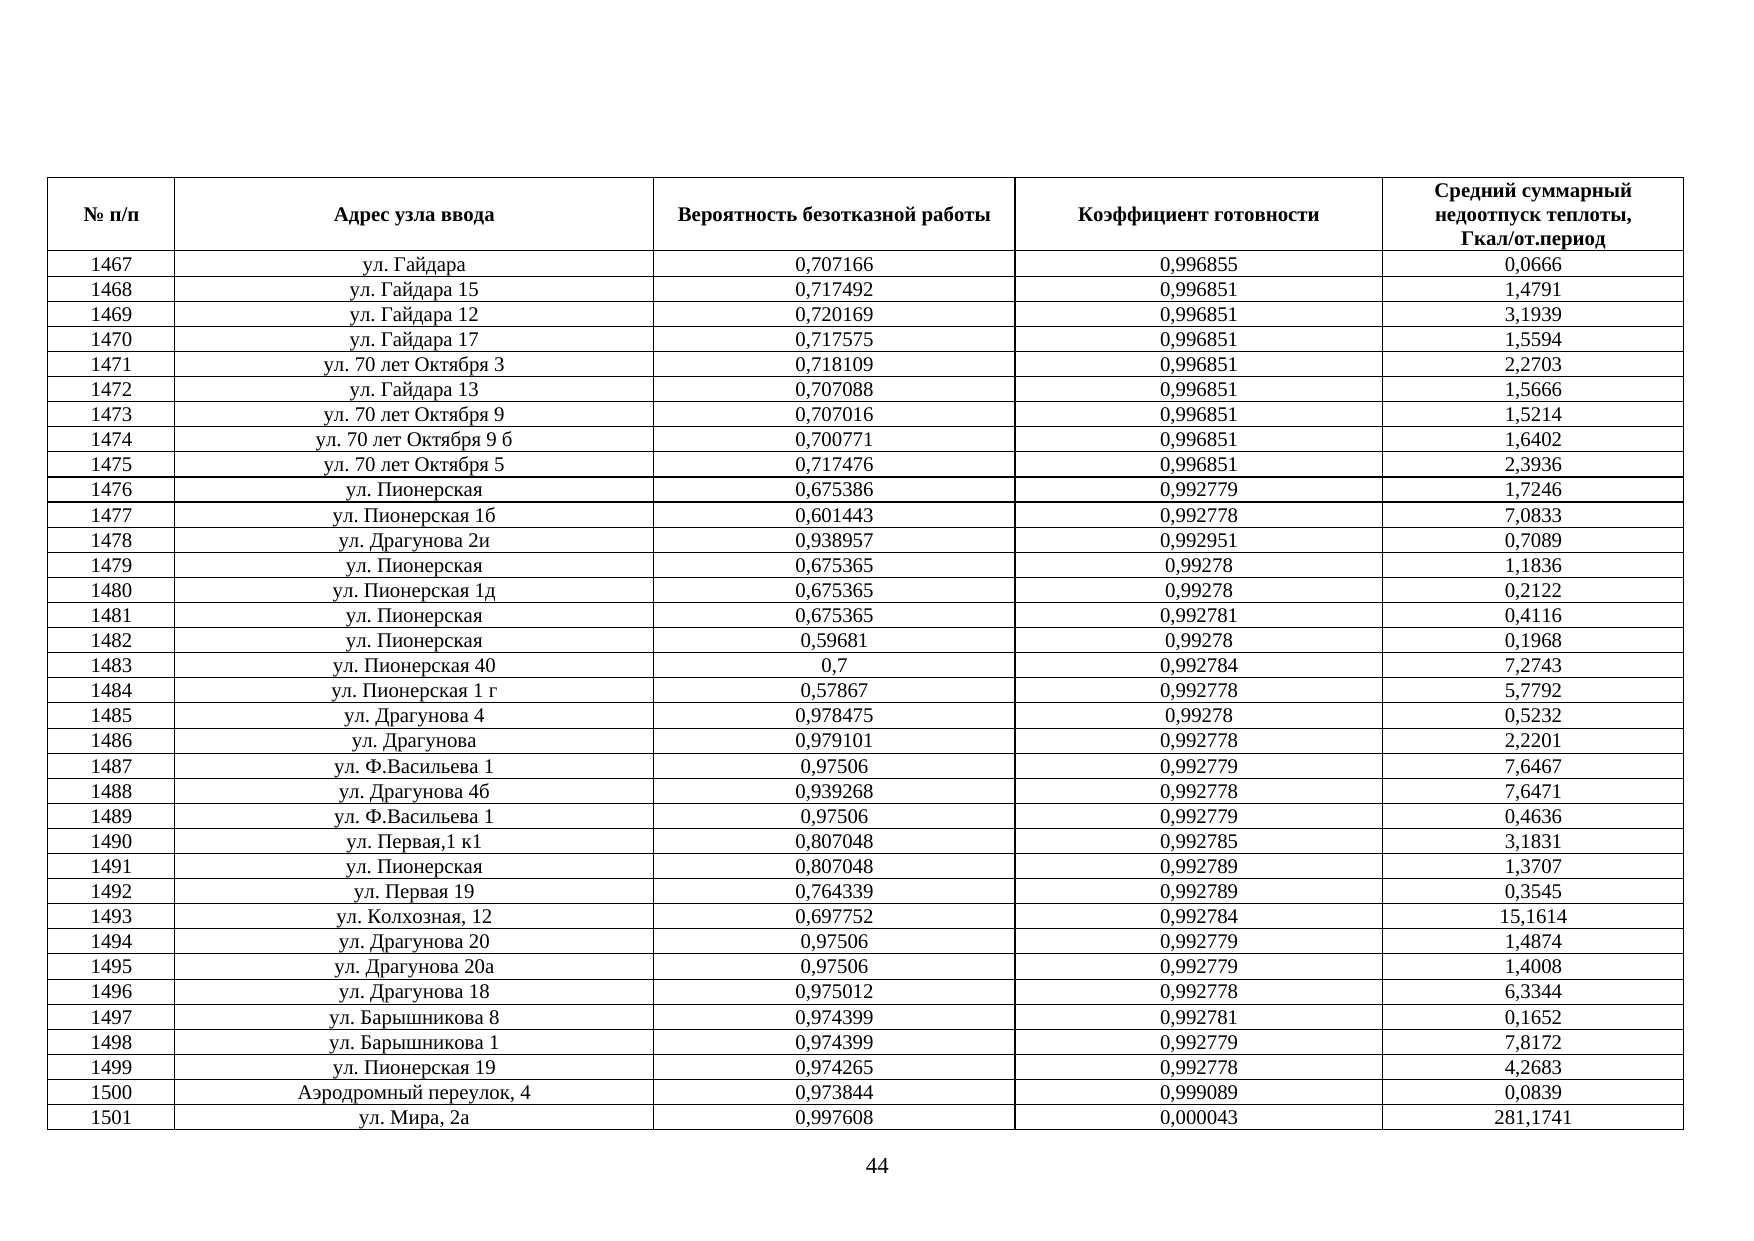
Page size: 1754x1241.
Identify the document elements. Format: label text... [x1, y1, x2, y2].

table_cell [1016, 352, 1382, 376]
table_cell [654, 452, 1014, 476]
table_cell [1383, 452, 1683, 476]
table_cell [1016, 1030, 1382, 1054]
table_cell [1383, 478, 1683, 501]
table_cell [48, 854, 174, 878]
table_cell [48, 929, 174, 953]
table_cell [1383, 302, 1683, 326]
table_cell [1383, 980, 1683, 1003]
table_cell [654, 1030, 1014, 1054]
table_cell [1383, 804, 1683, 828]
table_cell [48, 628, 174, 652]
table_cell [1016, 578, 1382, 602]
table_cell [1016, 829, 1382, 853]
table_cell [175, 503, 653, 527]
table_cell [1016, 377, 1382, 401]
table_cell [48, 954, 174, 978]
table_header Средний суммарный недоотпуск теплоты, Гкал/от.период [1383, 178, 1683, 250]
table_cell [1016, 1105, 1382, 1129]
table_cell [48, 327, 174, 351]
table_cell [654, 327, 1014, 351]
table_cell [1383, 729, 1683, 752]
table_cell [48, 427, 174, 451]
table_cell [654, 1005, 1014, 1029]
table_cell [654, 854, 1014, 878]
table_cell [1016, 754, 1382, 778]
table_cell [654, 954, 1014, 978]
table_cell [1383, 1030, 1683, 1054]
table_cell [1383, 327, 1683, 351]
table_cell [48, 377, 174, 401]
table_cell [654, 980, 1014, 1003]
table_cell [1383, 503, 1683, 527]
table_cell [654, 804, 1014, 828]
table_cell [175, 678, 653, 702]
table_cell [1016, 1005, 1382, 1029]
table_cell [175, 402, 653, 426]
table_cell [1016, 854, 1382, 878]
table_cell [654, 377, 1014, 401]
table_header Вероятность безотказной работы [654, 178, 1014, 250]
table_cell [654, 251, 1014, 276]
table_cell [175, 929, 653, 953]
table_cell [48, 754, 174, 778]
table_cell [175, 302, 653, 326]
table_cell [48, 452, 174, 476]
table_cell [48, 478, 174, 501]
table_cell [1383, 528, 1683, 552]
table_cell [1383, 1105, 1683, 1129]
table_header Коэффициент готовности [1016, 178, 1382, 250]
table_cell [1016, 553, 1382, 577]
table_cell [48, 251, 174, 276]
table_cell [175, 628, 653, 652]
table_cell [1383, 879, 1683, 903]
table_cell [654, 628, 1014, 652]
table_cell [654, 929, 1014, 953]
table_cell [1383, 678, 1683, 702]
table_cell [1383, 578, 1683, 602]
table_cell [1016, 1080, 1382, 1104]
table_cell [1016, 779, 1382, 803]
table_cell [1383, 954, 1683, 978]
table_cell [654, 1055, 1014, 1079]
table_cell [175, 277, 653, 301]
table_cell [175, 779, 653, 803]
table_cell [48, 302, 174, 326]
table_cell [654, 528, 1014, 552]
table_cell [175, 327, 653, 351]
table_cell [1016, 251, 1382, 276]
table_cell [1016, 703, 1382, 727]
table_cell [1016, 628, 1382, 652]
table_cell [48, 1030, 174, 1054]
table_header Адрес узла ввода [175, 178, 653, 250]
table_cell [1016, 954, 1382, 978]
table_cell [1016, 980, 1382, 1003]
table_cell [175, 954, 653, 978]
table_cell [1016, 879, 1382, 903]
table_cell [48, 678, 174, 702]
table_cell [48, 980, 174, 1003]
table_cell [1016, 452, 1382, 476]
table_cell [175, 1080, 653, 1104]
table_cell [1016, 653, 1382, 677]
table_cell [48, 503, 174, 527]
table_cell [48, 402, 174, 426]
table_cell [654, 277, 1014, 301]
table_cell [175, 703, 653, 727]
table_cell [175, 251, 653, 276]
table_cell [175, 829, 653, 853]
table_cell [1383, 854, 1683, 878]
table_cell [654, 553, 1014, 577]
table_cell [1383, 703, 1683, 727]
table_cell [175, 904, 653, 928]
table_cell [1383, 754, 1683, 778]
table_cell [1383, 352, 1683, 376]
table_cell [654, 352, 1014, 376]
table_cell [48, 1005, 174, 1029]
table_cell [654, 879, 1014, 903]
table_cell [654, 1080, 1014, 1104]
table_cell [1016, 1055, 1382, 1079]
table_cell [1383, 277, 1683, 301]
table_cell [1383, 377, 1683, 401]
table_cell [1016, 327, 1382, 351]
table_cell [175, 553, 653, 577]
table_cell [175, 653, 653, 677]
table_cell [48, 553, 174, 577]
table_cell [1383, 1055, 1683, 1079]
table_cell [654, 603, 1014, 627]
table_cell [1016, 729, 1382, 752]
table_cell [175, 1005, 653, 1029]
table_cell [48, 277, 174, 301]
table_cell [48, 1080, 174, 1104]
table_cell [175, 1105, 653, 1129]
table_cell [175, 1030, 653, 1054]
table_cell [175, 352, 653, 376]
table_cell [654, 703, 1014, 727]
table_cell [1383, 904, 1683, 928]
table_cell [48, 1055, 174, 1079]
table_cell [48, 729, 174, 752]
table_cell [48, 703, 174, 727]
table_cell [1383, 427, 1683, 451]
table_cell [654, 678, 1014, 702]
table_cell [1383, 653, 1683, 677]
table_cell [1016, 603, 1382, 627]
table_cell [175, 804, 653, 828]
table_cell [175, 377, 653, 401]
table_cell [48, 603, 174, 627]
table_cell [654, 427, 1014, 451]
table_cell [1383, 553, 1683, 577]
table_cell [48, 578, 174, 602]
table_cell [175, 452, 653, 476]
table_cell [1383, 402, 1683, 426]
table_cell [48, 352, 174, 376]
table_header № п/п [48, 178, 174, 250]
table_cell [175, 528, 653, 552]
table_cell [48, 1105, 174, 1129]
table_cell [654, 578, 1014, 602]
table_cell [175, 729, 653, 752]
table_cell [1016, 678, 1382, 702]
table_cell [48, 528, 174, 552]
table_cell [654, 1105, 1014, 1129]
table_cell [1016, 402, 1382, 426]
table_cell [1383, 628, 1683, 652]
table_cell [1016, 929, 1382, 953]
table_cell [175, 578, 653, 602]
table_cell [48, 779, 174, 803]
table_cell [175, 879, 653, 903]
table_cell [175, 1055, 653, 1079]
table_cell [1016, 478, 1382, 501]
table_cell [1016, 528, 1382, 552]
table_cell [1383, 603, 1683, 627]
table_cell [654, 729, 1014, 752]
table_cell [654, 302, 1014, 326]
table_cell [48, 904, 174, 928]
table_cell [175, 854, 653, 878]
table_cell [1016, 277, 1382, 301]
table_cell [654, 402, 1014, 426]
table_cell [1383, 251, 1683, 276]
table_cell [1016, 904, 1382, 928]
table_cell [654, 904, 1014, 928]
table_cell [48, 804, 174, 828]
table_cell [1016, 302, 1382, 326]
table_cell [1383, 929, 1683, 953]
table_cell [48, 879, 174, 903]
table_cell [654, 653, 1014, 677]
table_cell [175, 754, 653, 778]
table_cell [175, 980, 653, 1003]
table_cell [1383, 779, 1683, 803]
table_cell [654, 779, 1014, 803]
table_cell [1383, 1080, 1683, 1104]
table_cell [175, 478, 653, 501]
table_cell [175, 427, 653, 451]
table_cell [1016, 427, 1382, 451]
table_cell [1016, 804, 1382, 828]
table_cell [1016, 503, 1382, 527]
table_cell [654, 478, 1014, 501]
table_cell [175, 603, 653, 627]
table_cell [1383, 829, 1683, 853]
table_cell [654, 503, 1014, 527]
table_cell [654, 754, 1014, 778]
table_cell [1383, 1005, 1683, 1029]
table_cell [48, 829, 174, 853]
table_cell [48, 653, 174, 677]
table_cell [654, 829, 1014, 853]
